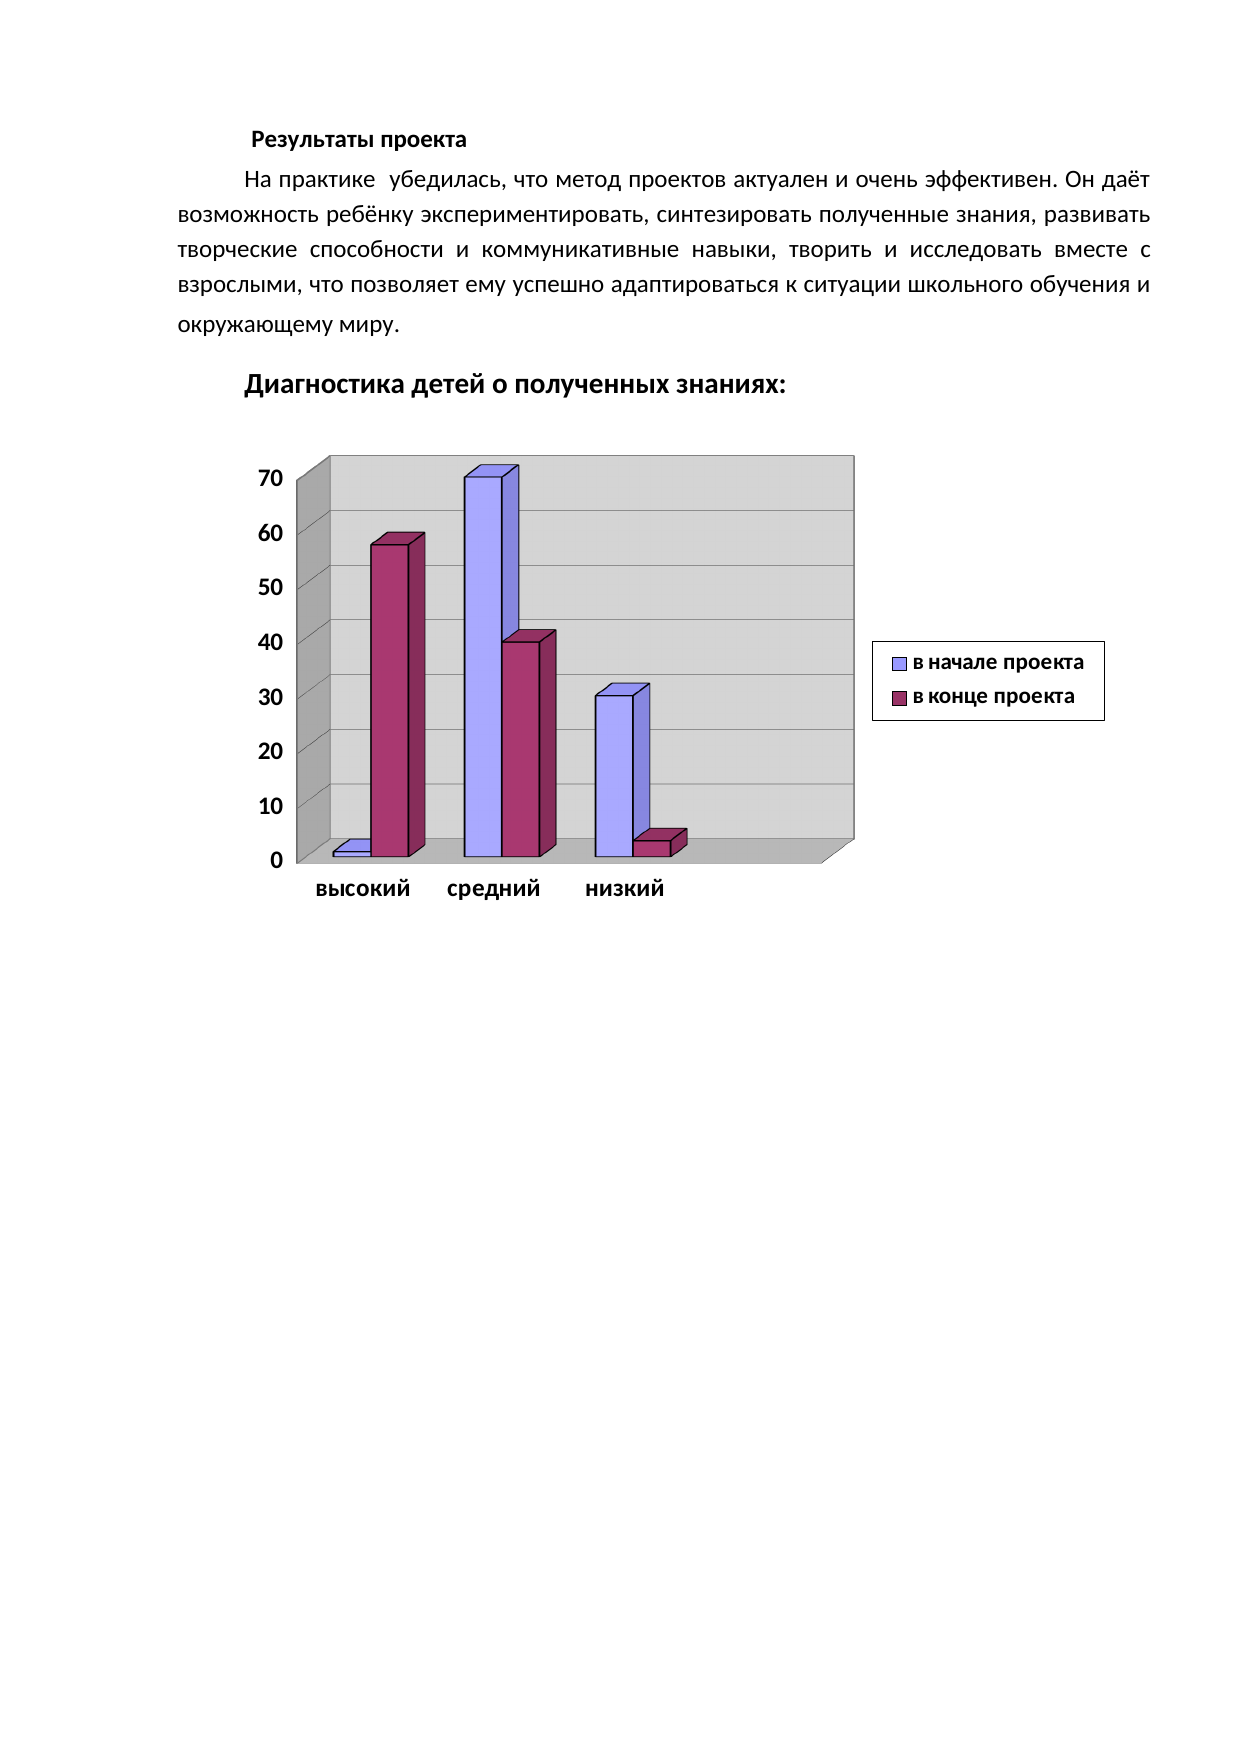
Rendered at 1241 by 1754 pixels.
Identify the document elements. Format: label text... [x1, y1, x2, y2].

text На практике убедилась, что метод проектов актуален и очень эффективен. Он даёт возможность ребёнку экспериментировать, синтезировать полученные знания, развивать творческие способности и коммуникативные навыки, творить и исследовать вместе с взрослыми, что позволяет ему успешно адаптироваться к ситуации школьного обучения и окружающему миру. [177, 163, 1152, 339]
text Диагностика детей о полученных знаниях: [177, 366, 1152, 401]
text Результаты проекта [184, 123, 1145, 153]
